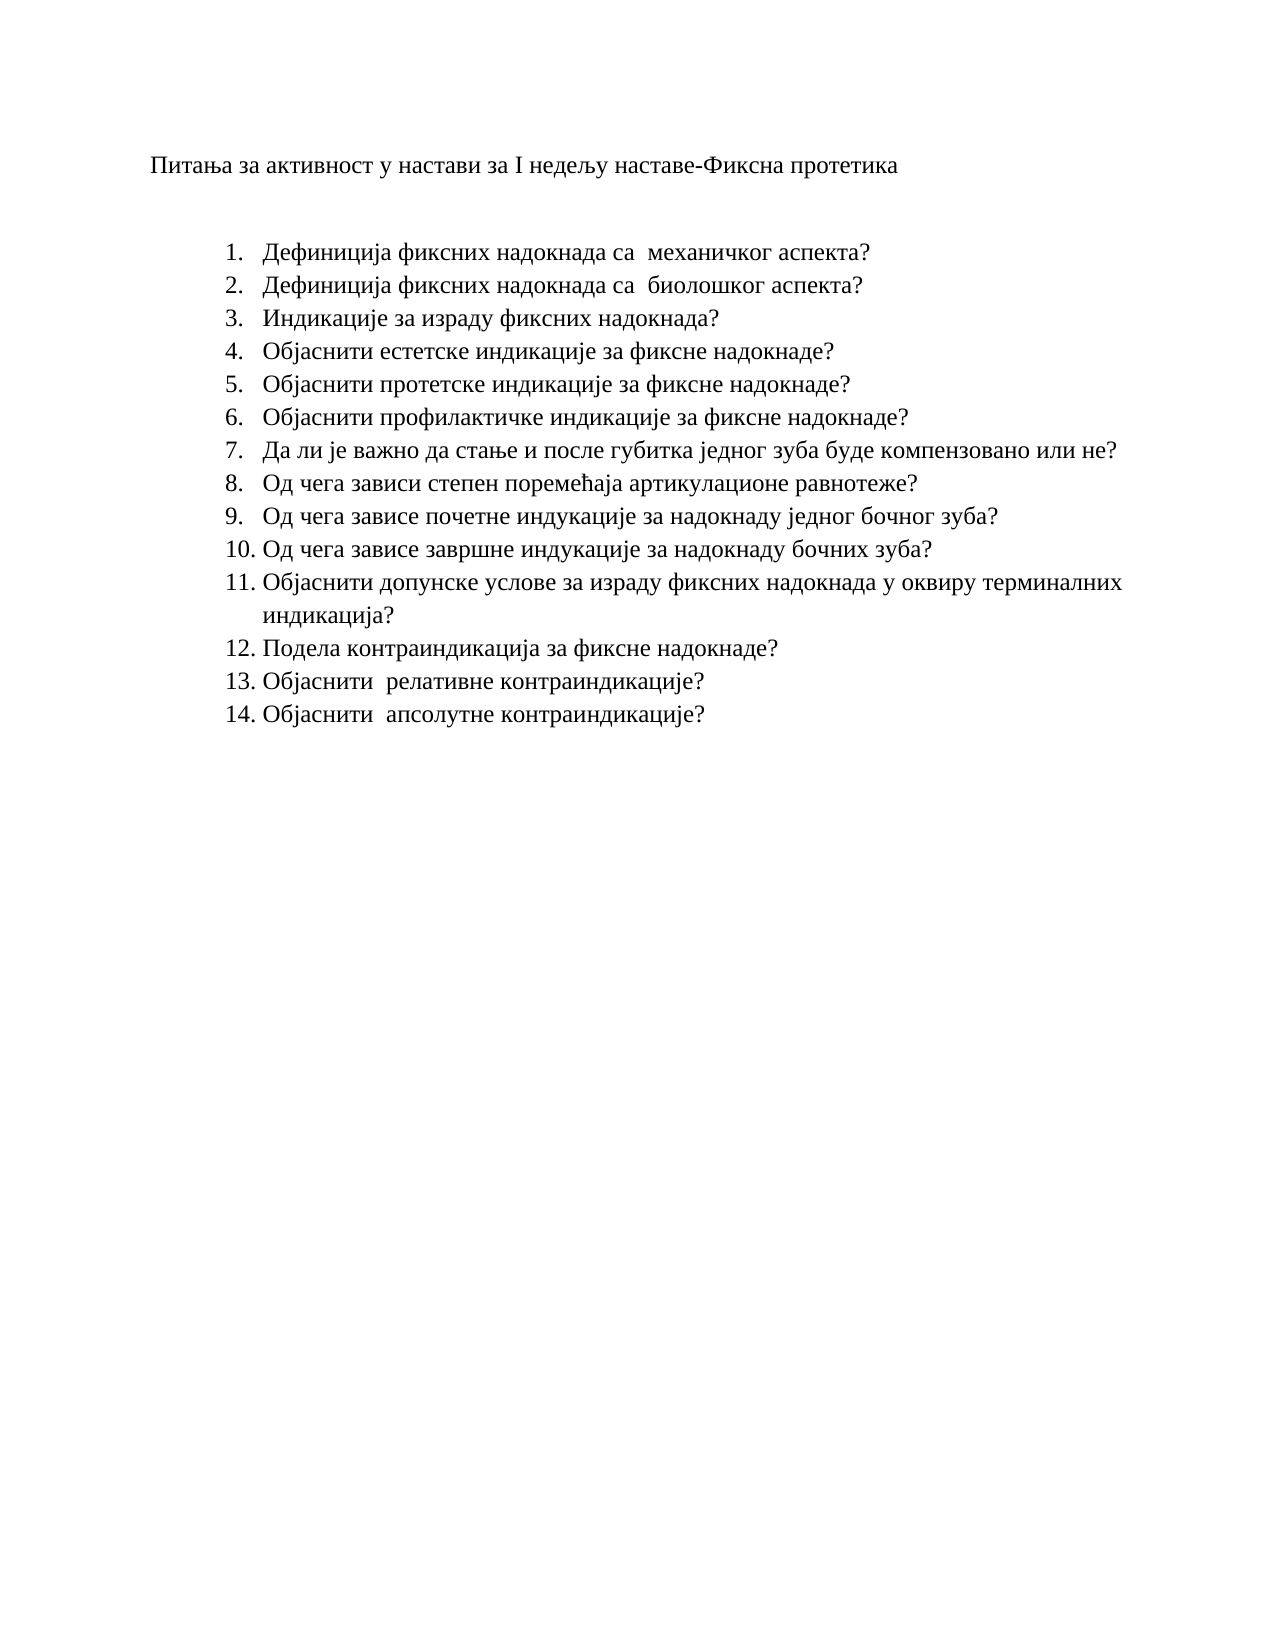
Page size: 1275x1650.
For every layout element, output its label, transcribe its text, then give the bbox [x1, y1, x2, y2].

list Објаснити релативне контраиндикације? [225, 666, 1125, 695]
list Објаснити протетске индикације за фиксне надокнаде? [225, 369, 1125, 398]
list Објаснити естетске индикације за фиксне надокнаде? [225, 336, 1125, 365]
list Индикације за израду фиксних надокнада? [225, 303, 1125, 332]
list Подела контраиндикација за фиксне надокнаде? [225, 633, 1125, 662]
list Објаснити допунске услове за израду фиксних надокнада у оквиру терминалних индикација? [225, 567, 1125, 629]
list Да ли је важно да стање и после губитка једног зуба буде компензовано или не? [225, 435, 1125, 464]
list Дeфиниција фиксних надокнада са механичког аспекта? [225, 237, 1125, 266]
list Од чега зависи степен поремећаја артикулационе равнотеже? [225, 468, 1125, 497]
list Објаснити профилактичке индикације за фиксне надокнаде? [225, 402, 1125, 431]
list Дeфиниција фиксних надокнада са биолошког аспекта? [225, 270, 1125, 299]
list Од чега зависе завршне индукације за надокнаду бочних зуба? [225, 534, 1125, 563]
text Питања за активност у настави за I недељу наставе-Фиксна протетика [150, 150, 1125, 179]
list Од чега зависе почетне индукације за надокнаду једног бочног зуба? [225, 501, 1125, 530]
list Објаснити апсолутне контраиндикације? [225, 699, 1125, 728]
